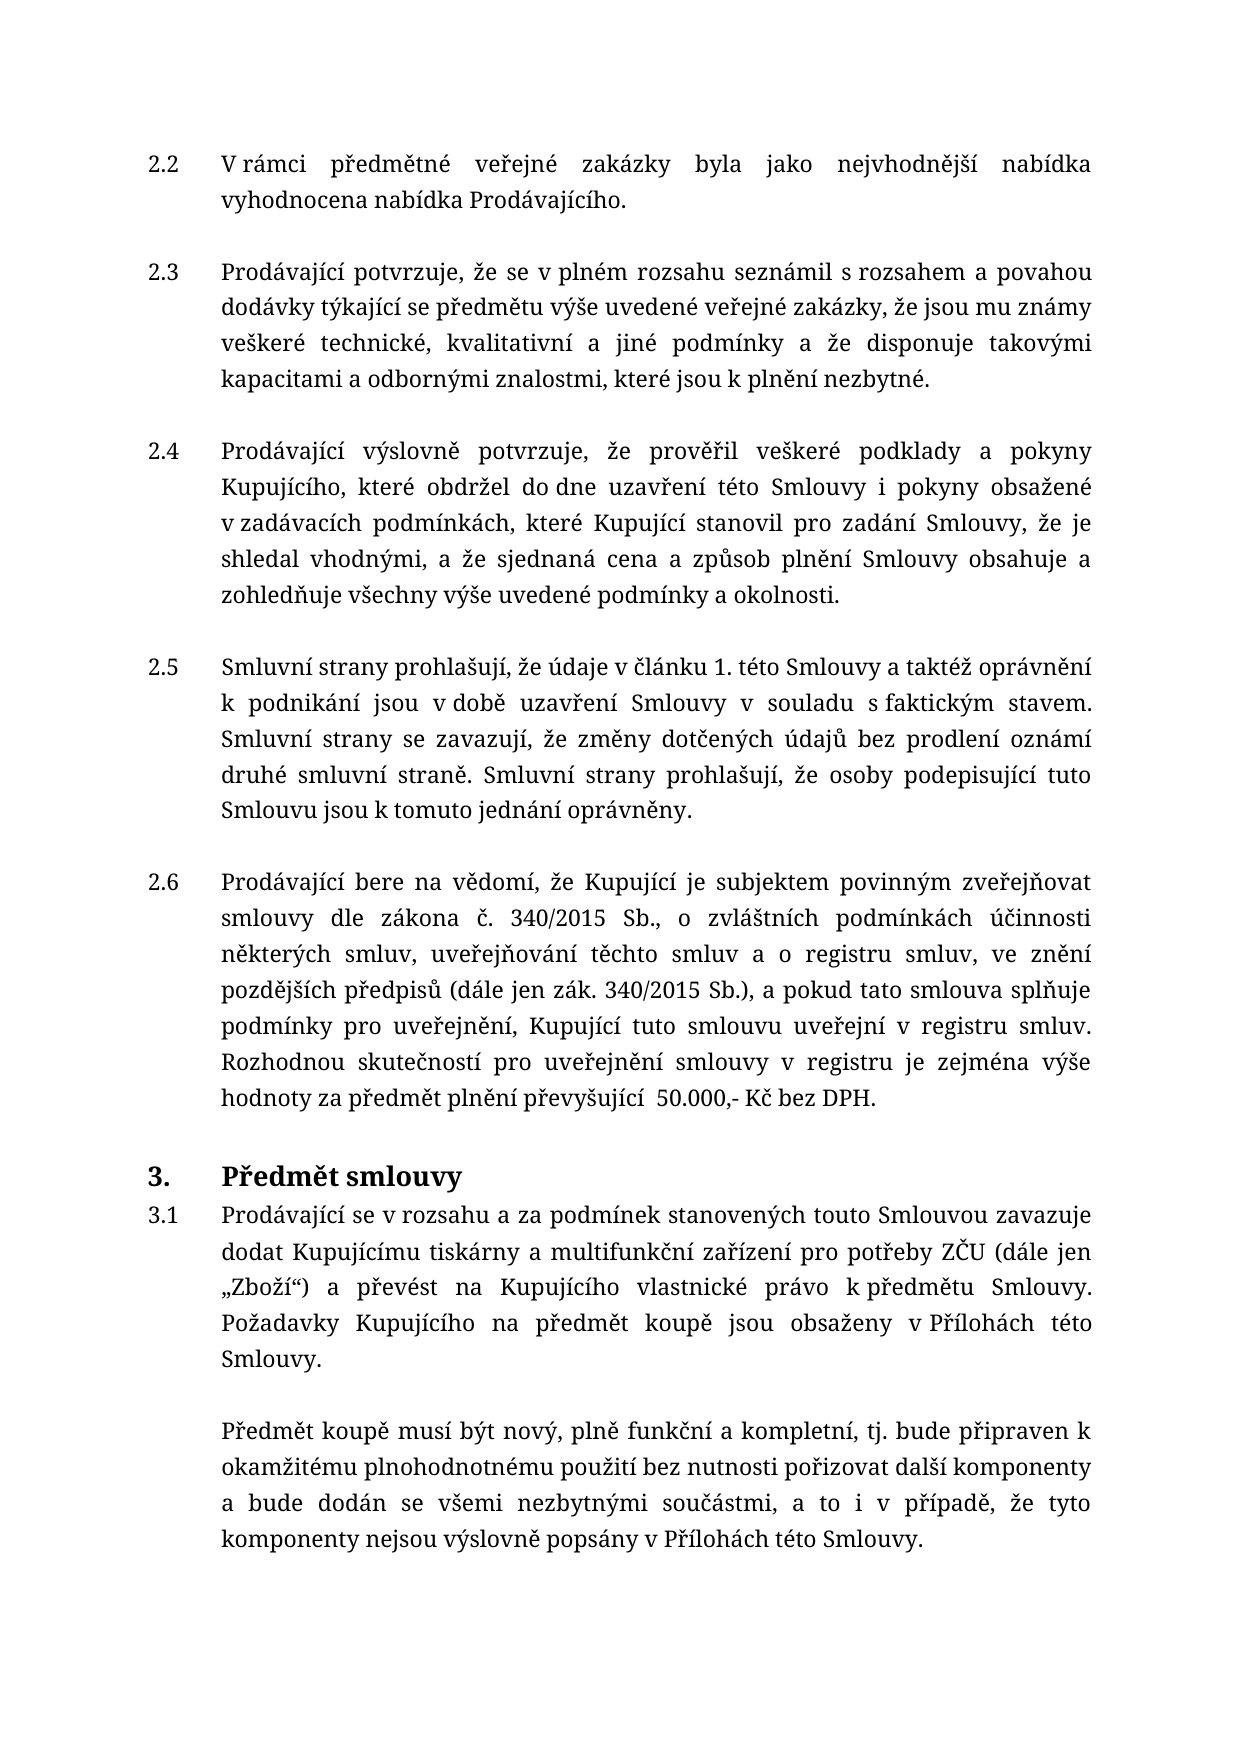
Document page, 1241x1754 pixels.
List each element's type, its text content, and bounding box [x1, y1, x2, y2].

text 2.2 V rámci předmětné veřejné zakázky byla jako nejvhodnější nabídka vyhodnocena nabídka Prodávajícího. [148, 148, 1093, 215]
text 3. Předmět smlouvy [148, 1157, 1093, 1194]
text 2.4 Prodávající výslovně potvrzuje, že prověřil veškeré podklady a pokyny Kupujícího, které obdržel do dne uzavření této Smlouvy i pokyny obsažené v zadávacích podmínkách, které Kupující stanovil pro zadání Smlouvy, že je shledal vhodnými, a že sjednaná cena a způsob plnění Smlouvy obsahuje a zohledňuje všechny výše uvedené podmínky a okolnosti. [148, 435, 1093, 610]
text 3.1 Prodávající se v rozsahu a za podmínek stanovených touto Smlouvou zavazuje dodat Kupujícímu tiskárny a multifunkční zařízení pro potřeby ZČU (dále jen „Zboží“) a převést na Kupujícího vlastnické právo k předmětu Smlouvy. Požadavky Kupujícího na předmět koupě jsou obsaženy v Přílohách této Smlouvy. [148, 1199, 1093, 1374]
text 2.6 Prodávající bere na vědomí, že Kupující je subjektem povinným zveřejňovat smlouvy dle zákona č. 340/2015 Sb., o zvláštních podmínkách účinnosti některých smluv, uveřejňování těchto smluv a o registru smluv, ve znění pozdějších předpisů (dále jen zák. 340/2015 Sb.), a pokud tato smlouva splňuje podmínky pro uveřejnění, Kupující tuto smlouvu uveřejní v registru smluv. Rozhodnou skutečností pro uveřejnění smlouvy v registru je zejména výše hodnoty za předmět plnění převyšující 50.000,- Kč bez DPH. [148, 866, 1093, 1113]
text Předmět koupě musí být nový, plně funkční a kompletní, tj. bude připraven k okamžitému plnohodnotnému použití bez nutnosti pořizovat další komponenty a bude dodán se všemi nezbytnými součástmi, a to i v případě, že tyto komponenty nejsou výslovně popsány v Přílohách této Smlouvy. [148, 1415, 1093, 1554]
text 2.3 Prodávající potvrzuje, že se v plném rozsahu seznámil s rozsahem a povahou dodávky týkající se předmětu výše uvedené veřejné zakázky, že jsou mu známy veškeré technické, kvalitativní a jiné podmínky a že disponuje takovými kapacitami a odbornými znalostmi, které jsou k plnění nezbytné. [148, 255, 1093, 394]
text 2.5 Smluvní strany prohlašují, že údaje v článku 1. této Smlouvy a taktéž oprávnění k podnikání jsou v době uzavření Smlouvy v souladu s faktickým stavem. Smluvní strany se zavazují, že změny dotčených údajů bez prodlení oznámí druhé smluvní straně. Smluvní strany prohlašují, že osoby podepisující tuto Smlouvu jsou k tomuto jednání oprávněny. [148, 651, 1093, 826]
